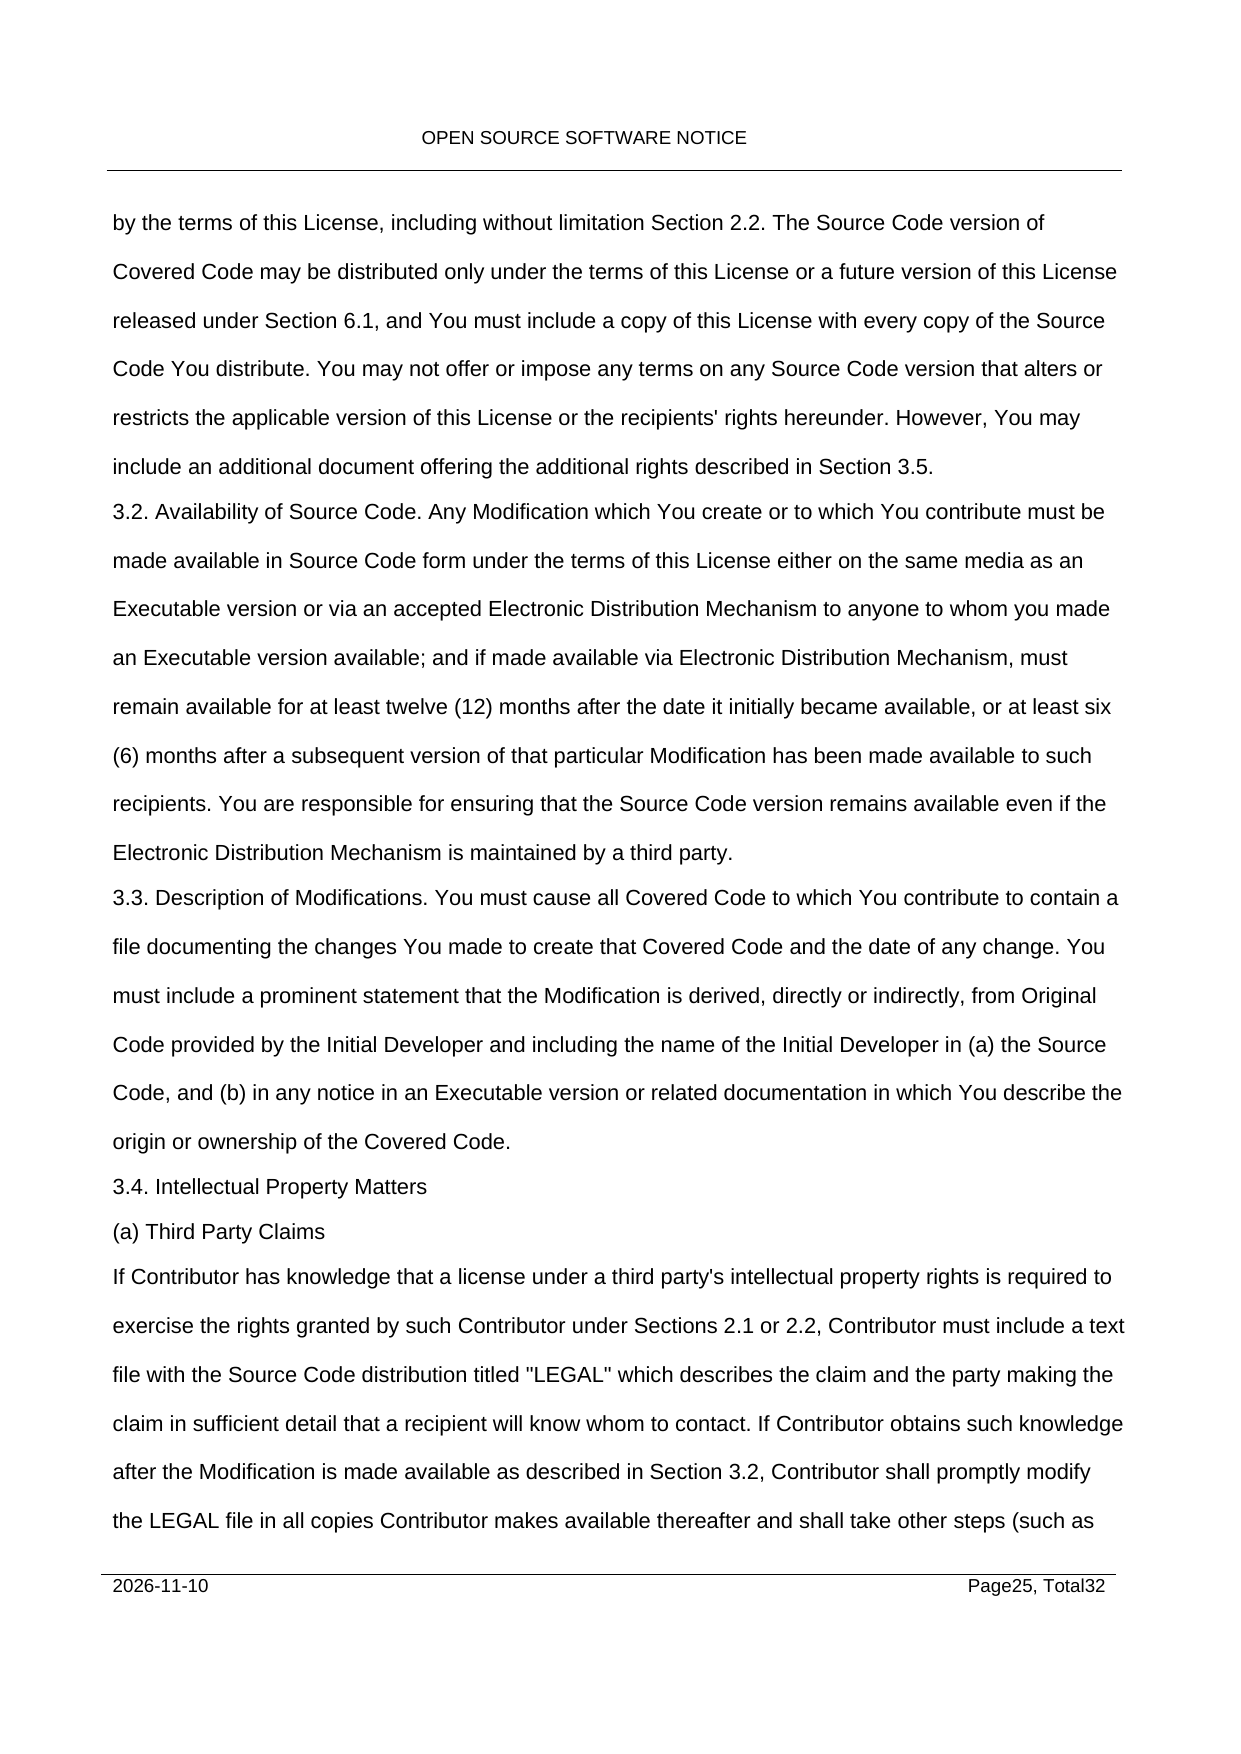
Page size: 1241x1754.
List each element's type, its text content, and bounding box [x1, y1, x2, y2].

text (a) Third Party Claims [112, 1216, 1128, 1248]
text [112, 1261, 1128, 1537]
text 3.4. Intellectual Property Matters [112, 1170, 1128, 1203]
text 3.3. Description of Modifications. You must cause all Covered Code to which You contribute to contain a file documenting the changes You made to create that Covered Code and the date of any change. You must include a prominent statement that the Modification is derived, directly or indirectly, from Original Code provided by the Initial Developer and including the name of the Initial Developer in (a) the Source Code, and (b) in any notice in an Executable version or related documentation in which You describe the origin or ownership of the Covered Code. [112, 882, 1128, 1158]
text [112, 206, 1128, 483]
text 3.2. Availability of Source Code. Any Modification which You create or to which You contribute must be made available in Source Code form under the terms of this License either on the same media as an Executable version or via an accepted Electronic Distribution Mechanism to anyone to whom you made an Executable version available; and if made available via Electronic Distribution Mechanism, must remain available for at least twelve (12) months after the date it initially became available, or at least six (6) months after a subsequent version of that particular Modification has been made available to such recipients. You are responsible for ensuring that the Source Code version remains available even if the Electronic Distribution Mechanism is maintained by a third party. [112, 495, 1128, 869]
